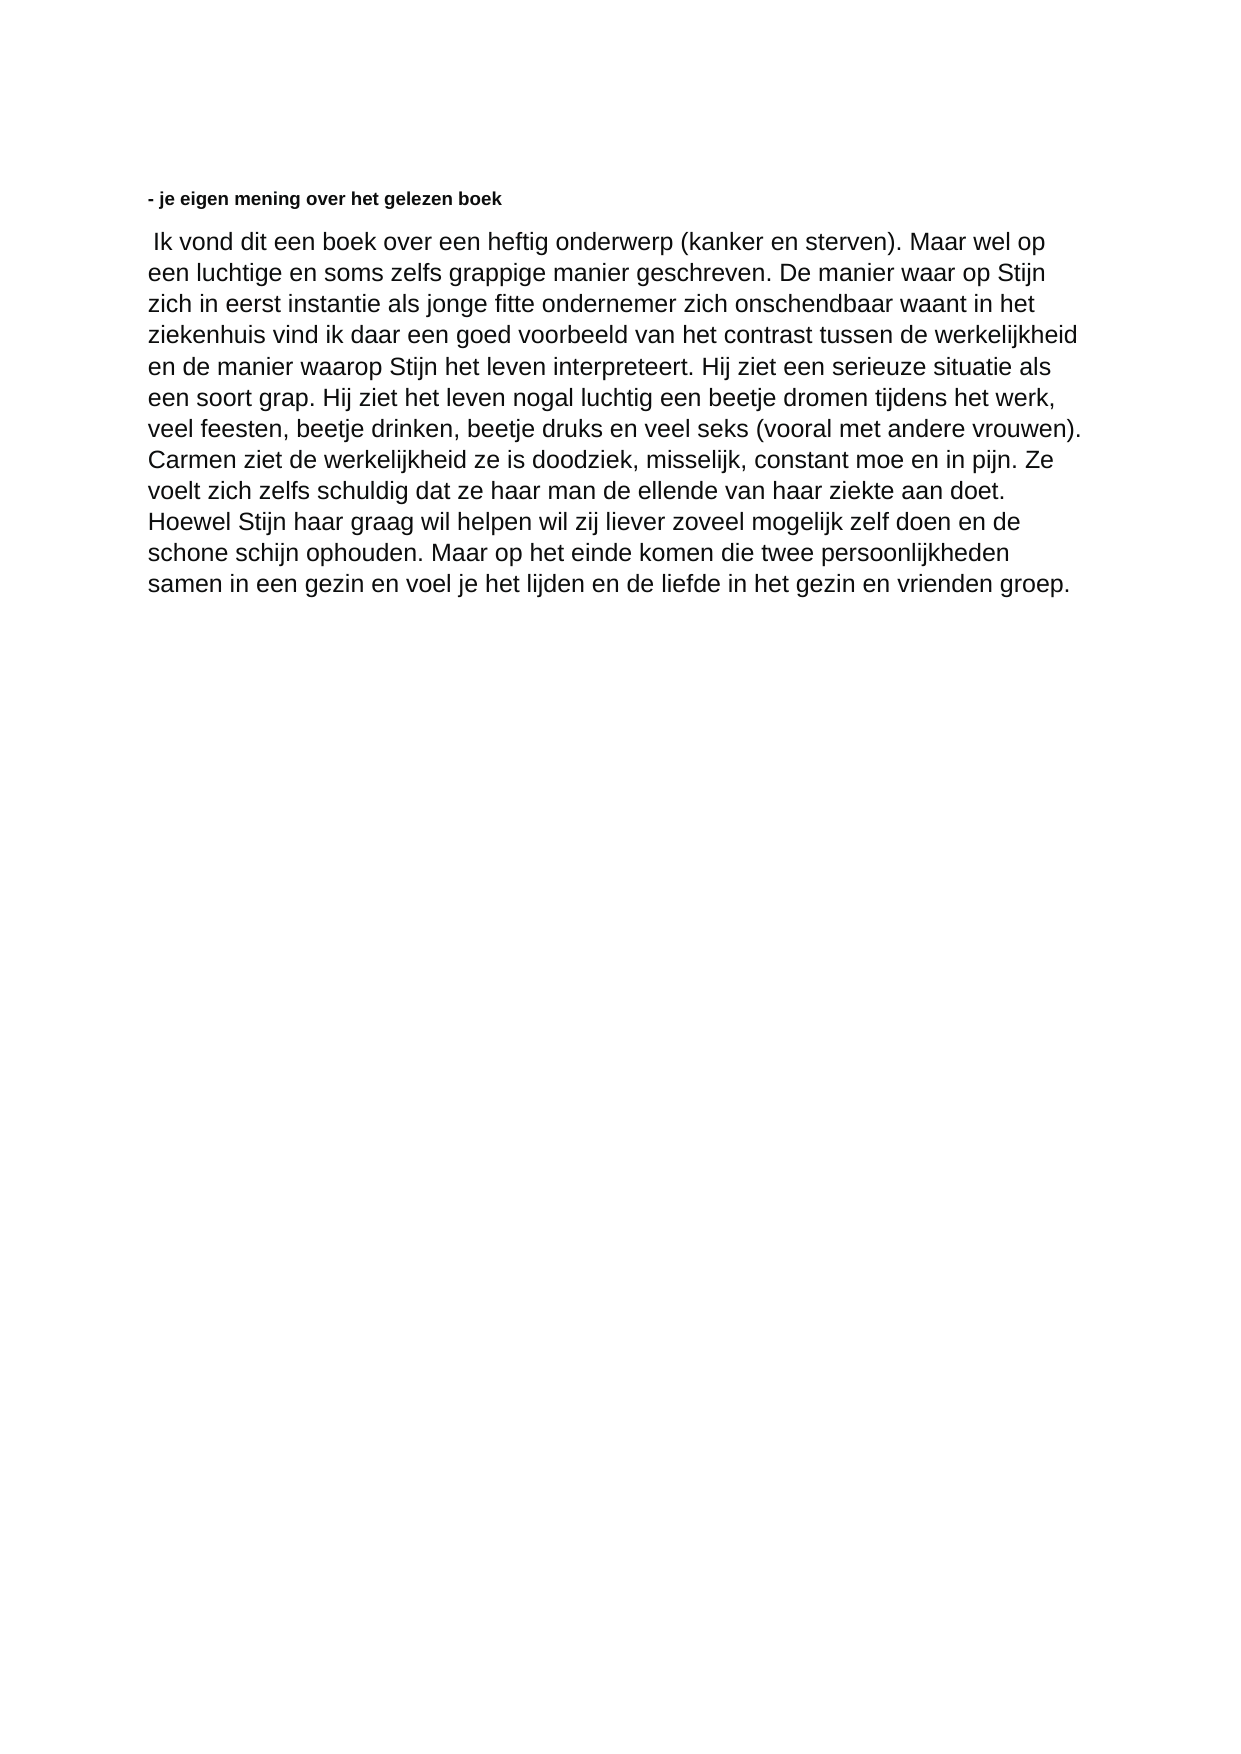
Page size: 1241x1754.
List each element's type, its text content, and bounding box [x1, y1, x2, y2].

text Ik vond dit een boek over een heftig onderwerp (kanker en sterven). Maar wel op een luchtige en soms zelfs grappige manier geschreven. De manier waar op Stijn zich in eerst instantie als jonge fitte ondernemer zich onschendbaar waant in het ziekenhuis vind ik daar een goed voorbeeld van het contrast tussen de werkelijkheid en de manier waarop Stijn het leven interpreteert. Hij ziet een serieuze situatie als een soort grap. Hij ziet het leven nogal luchtig een beetje dromen tijdens het werk, veel feesten, beetje drinken, beetje druks en veel seks (vooral met andere vrouwen). Carmen ziet de werkelijkheid ze is doodziek, misselijk, constant moe en in pijn. Ze voelt zich zelfs schuldig dat ze haar man de ellende van haar ziekte aan doet. Hoewel Stijn haar graag wil helpen wil zij liever zoveel mogelijk zelf doen en de schone schijn ophouden. Maar op het einde komen die twee persoonlijkheden samen in een gezin en voel je het lijden en de liefde in het gezin en vrienden groep. [148, 227, 1093, 598]
text - je eigen mening over het gelezen boek [148, 187, 1093, 209]
